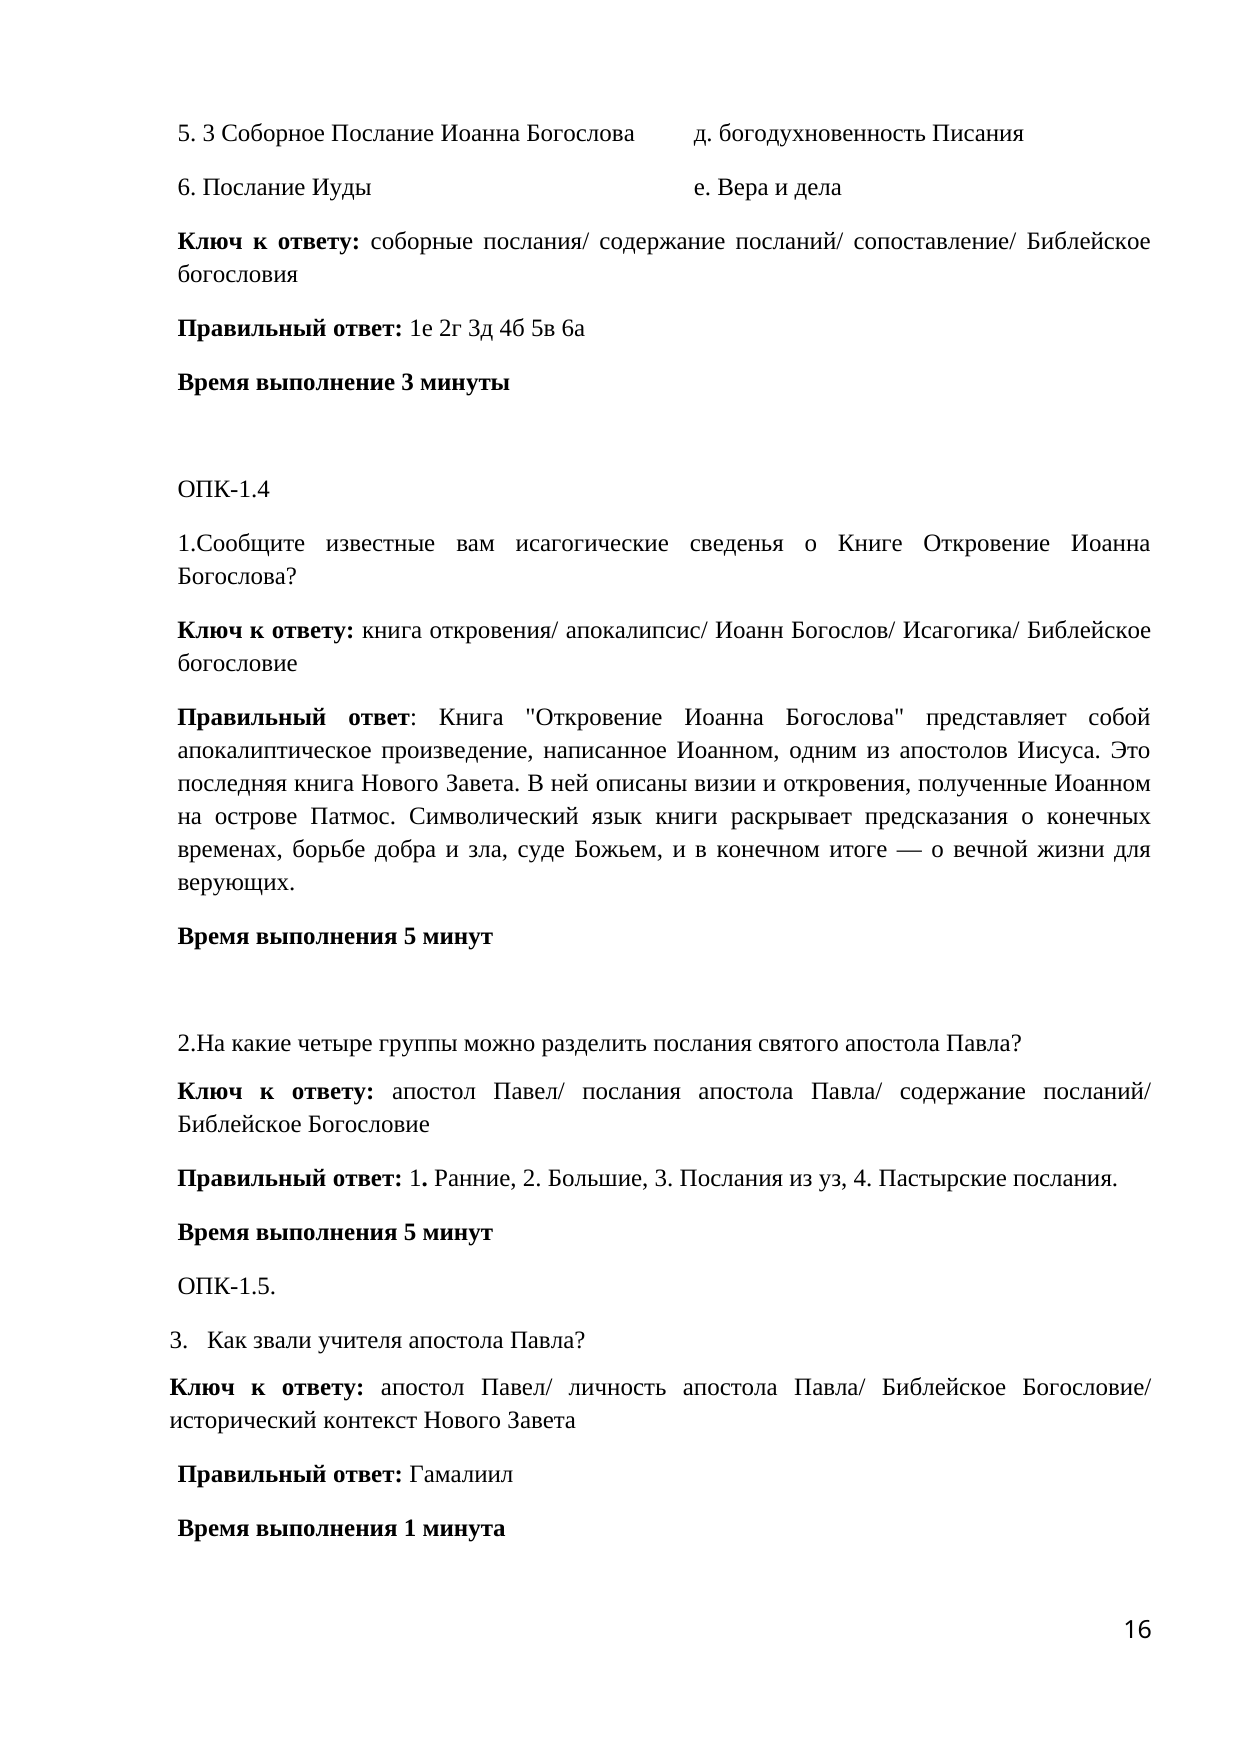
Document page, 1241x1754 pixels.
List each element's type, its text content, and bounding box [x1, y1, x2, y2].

text Правильный ответ: 1. Ранние, 2. Большие, 3. Послания из уз, 4. Пастырские послания. [177, 1163, 1152, 1192]
text Время выполнения 1 минута [177, 1513, 1152, 1542]
text Ключ к ответу: апостол Павел/ личность апостола Павла/ Библейское Богословие/ исторический контекст Нового Завета [169, 1372, 1152, 1434]
text ОПК-1.5. [177, 1271, 1152, 1299]
text Правильный ответ: Книга "Откровение Иоанна Богослова" представляет собой апокалиптическое произведение, написанное Иоанном, одним из апостолов Иисуса. Это последняя книга Нового Завета. В ней описаны визии и откровения, полученные Иоанном на острове Патмос. Символический язык книги раскрывает предсказания о конечных временах, борьбе добра и зла, суде Божьем, и в конечном итоге — о вечной жизни для верующих. [177, 702, 1152, 896]
text Правильный ответ: 1е 2г 3д 4б 5в 6а [177, 313, 1152, 341]
list Как звали учителя апостола Павла? [169, 1325, 1152, 1353]
text ОПК-1.4 [177, 474, 1152, 503]
text Время выполнения 5 минут [177, 1217, 1152, 1246]
text Ключ к ответу: книга откровения/ апокалипсис/ Иоанн Богослов/ Исагогика/ Библейское богословие [177, 615, 1152, 677]
list 2.На какие четыре группы можно разделить послания святого апостола Павла? [177, 1028, 1152, 1057]
text 5. 3 Соборное Послание Иоанна Богослова д. богодухновенность Писания [177, 118, 1152, 147]
text Ключ к ответу: соборные послания/ содержание посланий/ сопоставление/ Библейское богословия [177, 226, 1152, 288]
text Ключ к ответу: апостол Павел/ послания апостола Павла/ содержание посланий/ Библейское Богословие [177, 1076, 1152, 1138]
text Правильный ответ: Гамалиил [177, 1459, 1152, 1488]
text Время выполнение 3 минуты [177, 367, 1152, 395]
text 6. Послание Иуды е. Вера и дела [177, 172, 1152, 201]
text Время выполнения 5 минут [177, 921, 1152, 949]
text 1.Сообщите известные вам исагогические сведенья о Книге Откровение Иоанна Богослова? [177, 528, 1152, 590]
